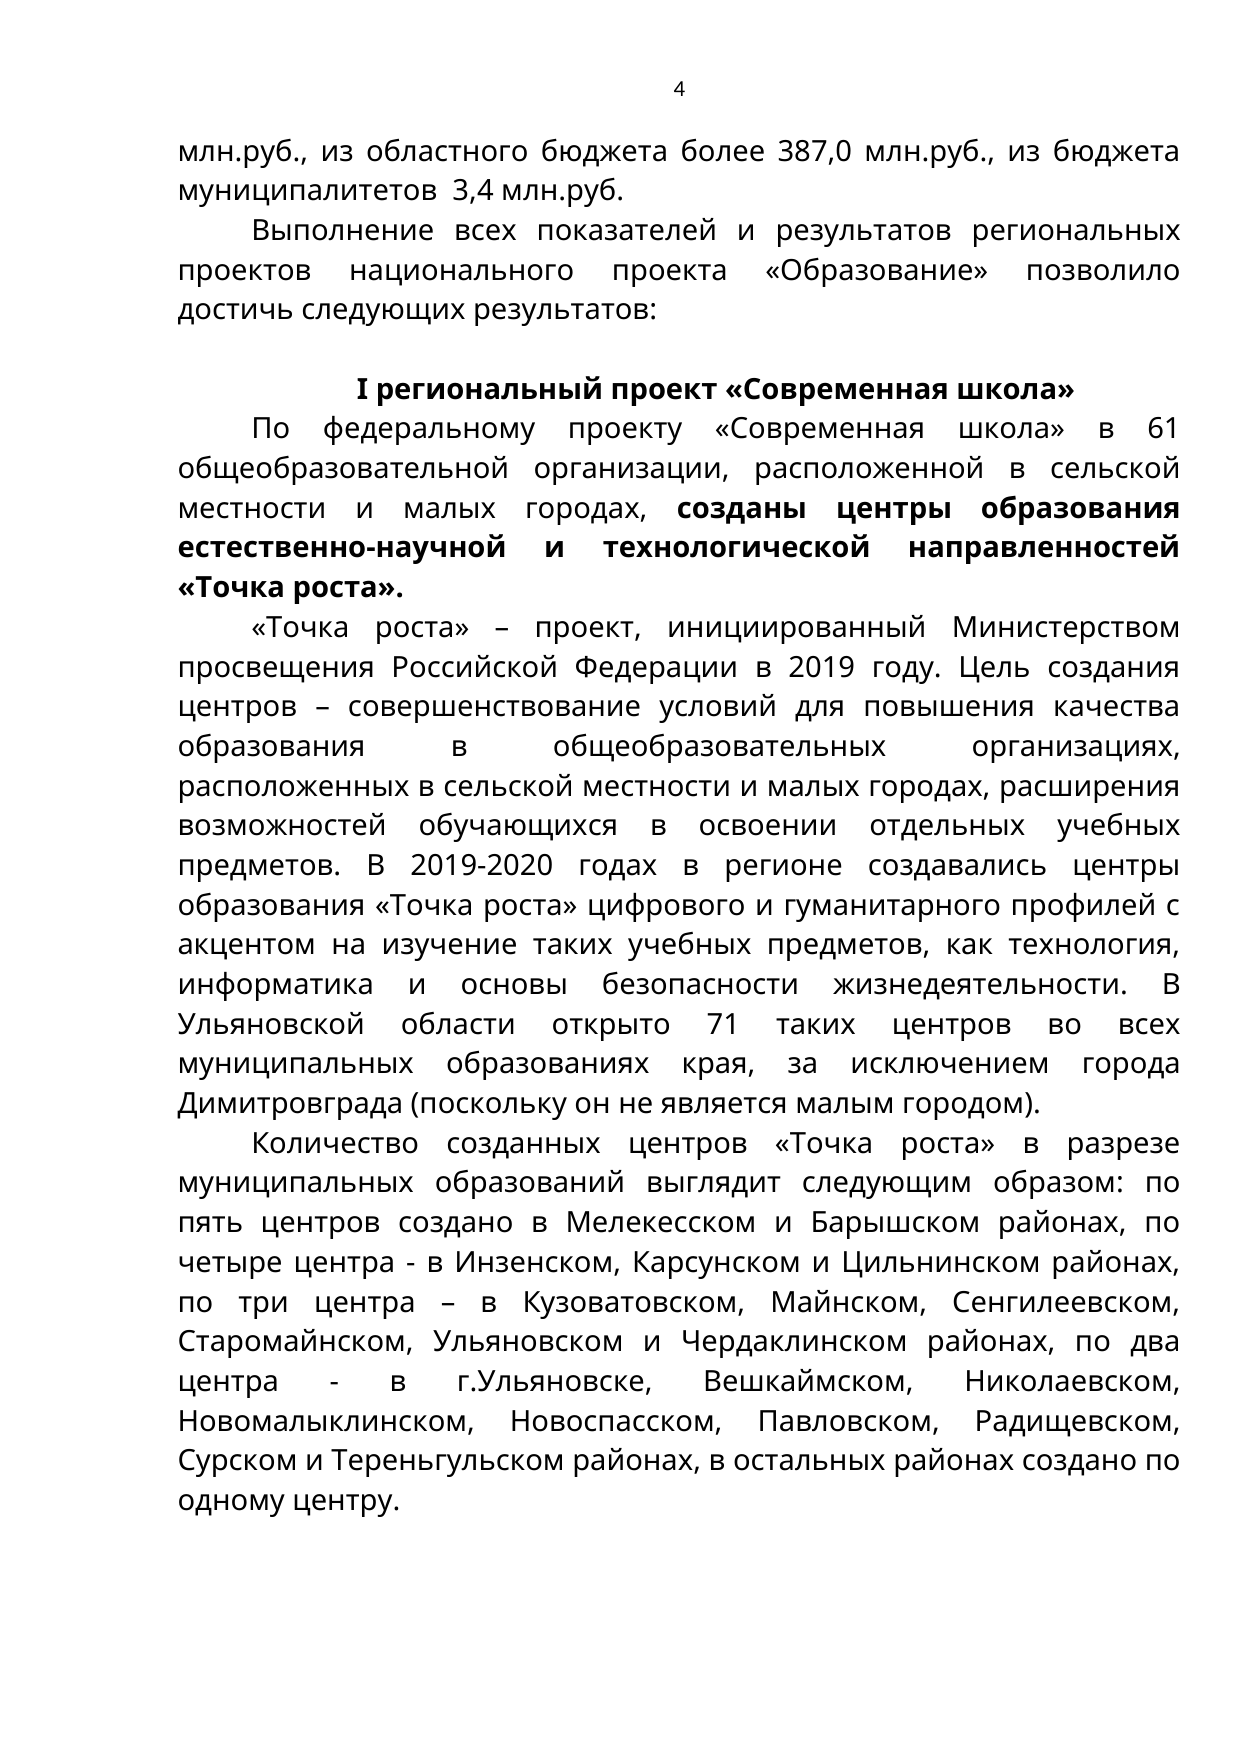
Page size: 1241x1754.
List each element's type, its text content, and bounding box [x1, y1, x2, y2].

text «Точка роста» – проект, инициированный Министерством просвещения Российской Федерации в 2019 году. Цель создания центров – совершенствование условий для повышения качества образования в общеобразовательных организациях, расположенных в сельской местности и малых городах, расширения возможностей обучающихся в освоении отдельных учебных предметов. В 2019-2020 годах в регионе создавались центры образования «Точка роста» цифрового и гуманитарного профилей с акцентом на изучение таких учебных предметов, как технология, информатика и основы безопасности жизнедеятельности. В Ульяновской области открыто 71 таких центров во всех муниципальных образованиях края, за исключением города Димитровграда (поскольку он не является малым городом). [177, 606, 1181, 1122]
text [177, 130, 1181, 209]
text По федеральному проекту «Современная школа» в 61 общеобразовательной организации, расположенной в сельской местности и малых городах, созданы центры образования естественно-научной и технологической направленностей «Точка роста». [177, 408, 1181, 606]
text I региональный проект «Современная школа» [177, 368, 1181, 408]
text Количество созданных центров «Точка роста» в разрезе муниципальных образований выглядит следующим образом: по пять центров создано в Мелекесском и Барышском районах, по четыре центра - в Инзенском, Карсунском и Цильнинском районах, по три центра – в Кузоватовском, Майнском, Сенгилеевском, Старомайнском, Ульяновском и Чердаклинском районах, по два центра - в г.Ульяновске, Вешкаймском, Николаевском, Новомалыклинском, Новоспасском, Павловском, Радищевском, Сурском и Тереньгульском районах, в остальных районах создано по одному центру. [177, 1122, 1181, 1519]
text Выполнение всех показателей и результатов региональных проектов национального проекта «Образование» позволило достичь следующих результатов: [177, 209, 1181, 328]
